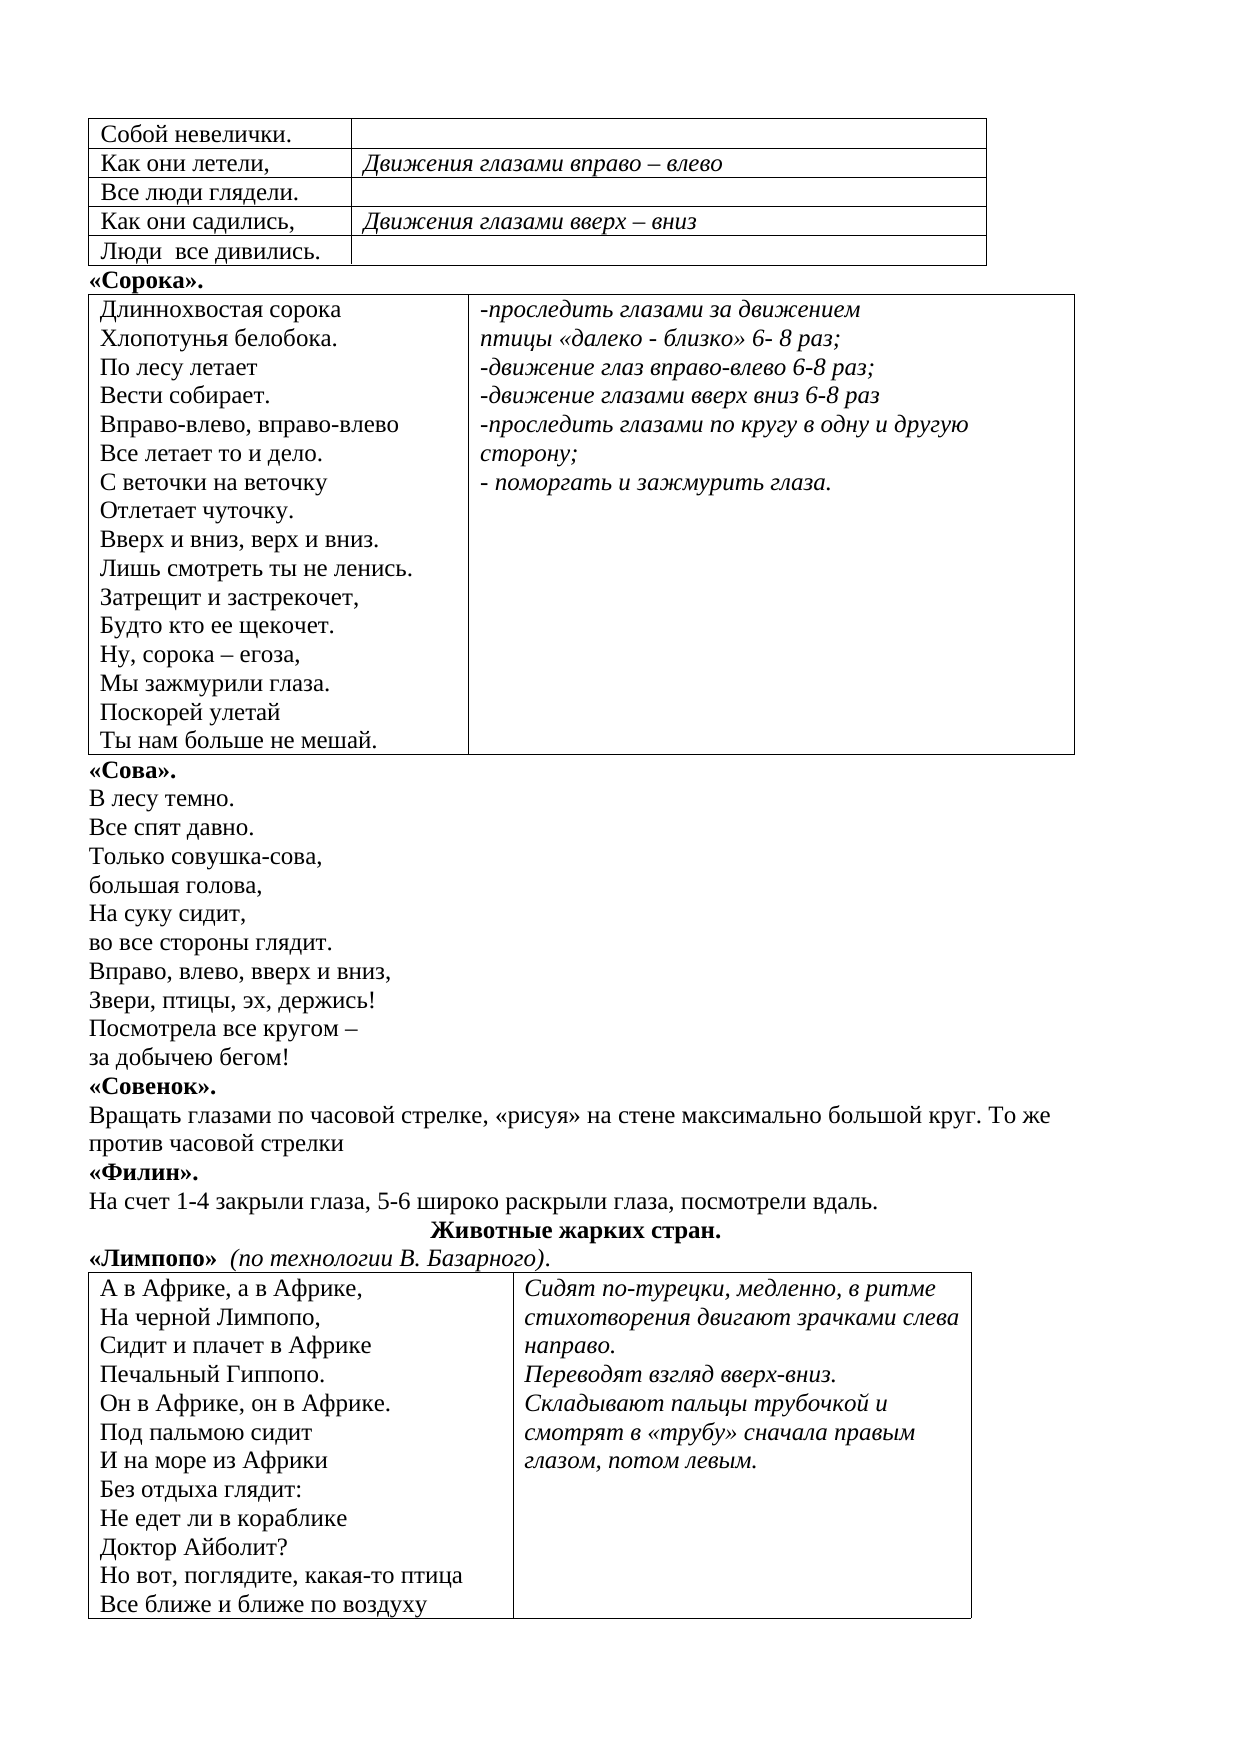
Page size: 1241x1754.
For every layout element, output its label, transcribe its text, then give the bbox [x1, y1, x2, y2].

text «Совенок». [88, 1071, 1063, 1100]
table_cell Все люди глядели. [89, 178, 351, 206]
table_cell Как они садились, [89, 207, 351, 235]
text «Филин». [88, 1157, 1063, 1186]
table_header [89, 1273, 513, 1618]
text «Сорока». [88, 265, 1063, 294]
table_header Длиннохвостая сорока Хлопотунья белобока. По лесу летает Вести собирает. Вправо-влево, вправо-влево Все летает то и дело. С веточки на веточку Отлетает чуточку. Вверх и вниз, верх и вниз. Лишь смотреть ты не ленись. Затрещит и застрекочет, Будто кто ее щекочет. Ну, сорока – егоза, Мы зажмурили глаза. Поскорей улетай Ты нам больше не мешай. [89, 295, 468, 754]
table_header -проследить глазами за движением птицы «далеко - близко» 6- 8 раз; -движение глаз вправо-влево 6-8 раз; -движение глазами вверх вниз 6-8 раз -проследить глазами по кругу в одну и другую сторону; - поморгать и зажмурить глаза. [469, 295, 1074, 754]
text Животные жарких стран. [88, 1215, 1063, 1243]
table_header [514, 1273, 971, 1618]
text Вращать глазами по часовой стрелке, «рисуя» на стене максимально большой круг. То же против часовой стрелки [88, 1100, 1063, 1157]
table_cell Люди все дивились. [89, 236, 351, 264]
text «Лимпопо» (по технологии В. Базарного). [88, 1243, 1063, 1272]
table_cell [352, 119, 986, 147]
table_cell [352, 236, 986, 264]
table_cell Собой невелички. [89, 119, 351, 147]
table_cell [352, 178, 986, 206]
table_cell Движения глазами вправо – влево [352, 149, 986, 177]
text На счет 1-4 закрыли глаза, 5-6 широко раскрыли глаза, посмотрели вдаль. [88, 1186, 1063, 1215]
table_cell Как они летели, [89, 149, 351, 177]
table_cell Движения глазами вверх – вниз [352, 207, 986, 235]
text «Сова». В лесу темно. Все спят давно. Только совушка-сова, большая голова, На суку сидит, во все стороны глядит. Вправо, влево, вверх и вниз, Звери, птицы, эх, держись! Посмотрела все кругом – за добычею бегом! [88, 755, 1063, 1071]
